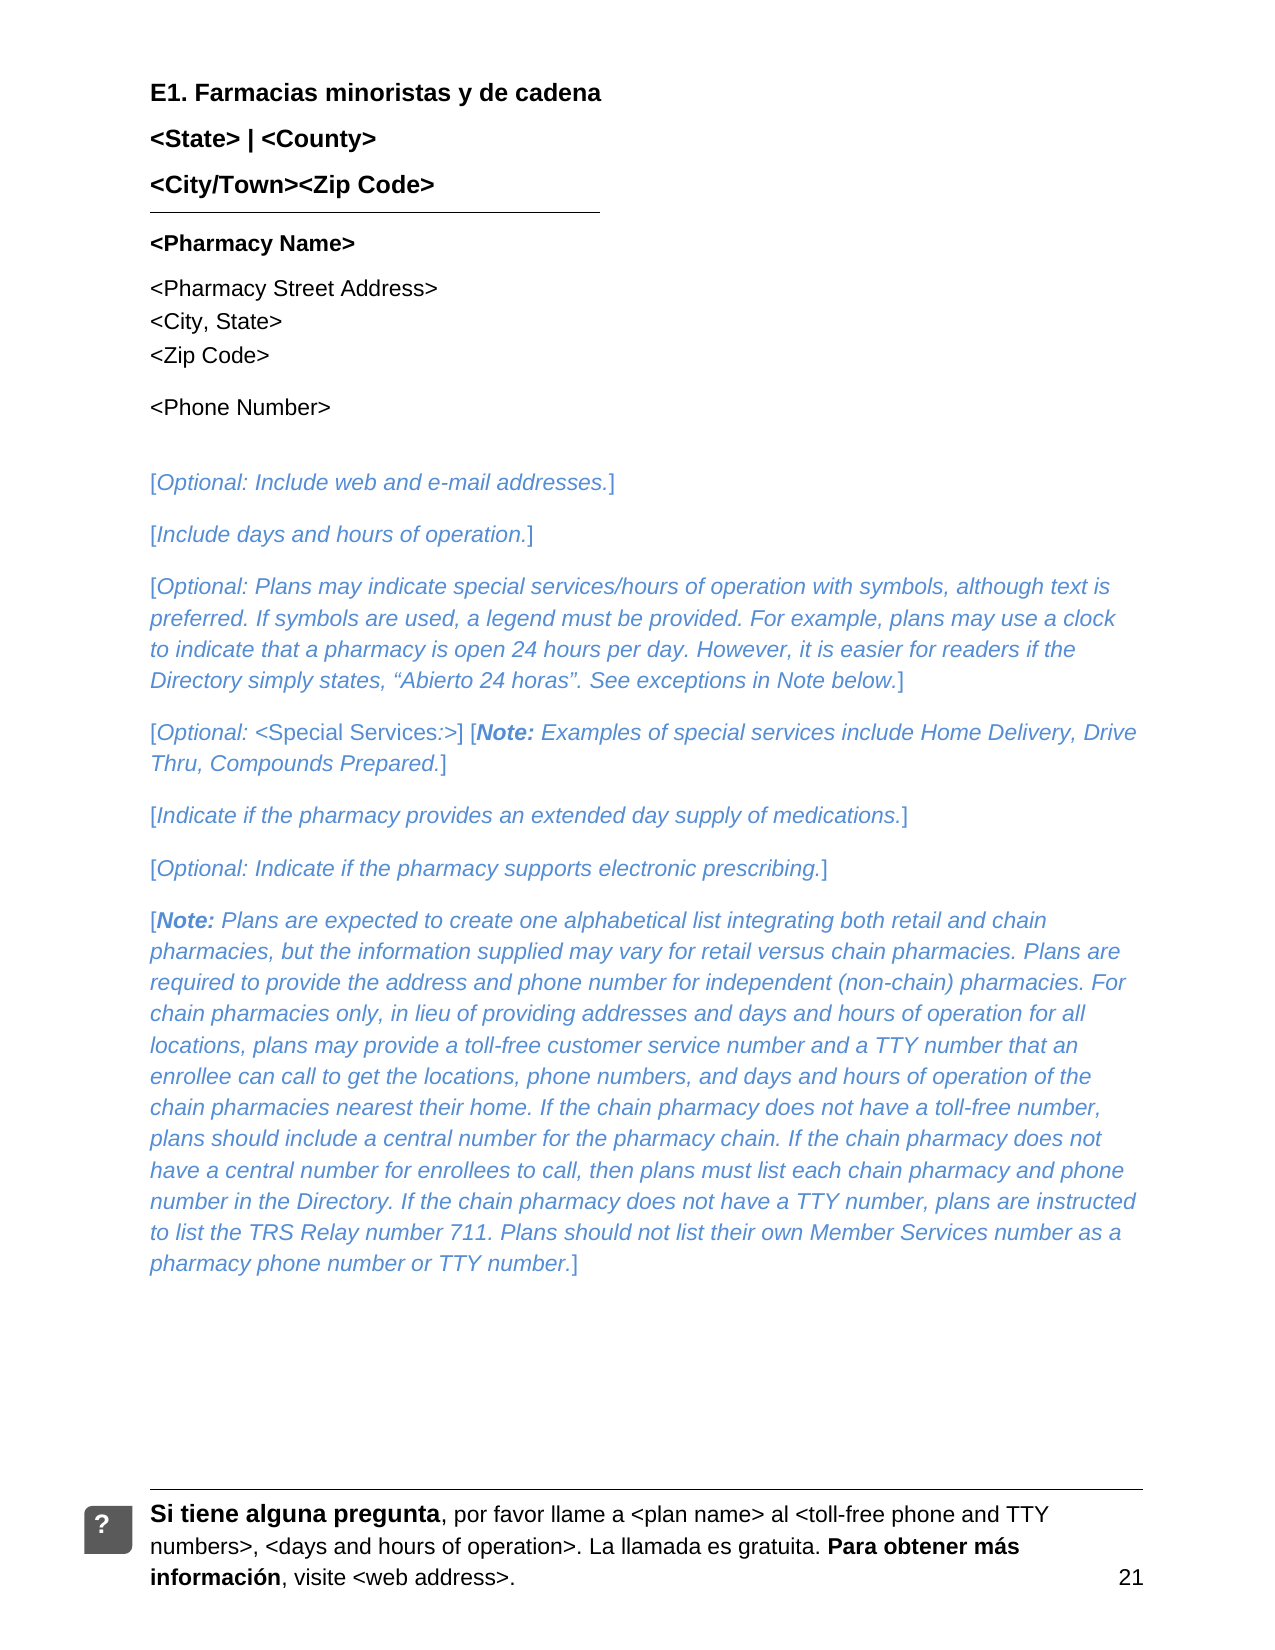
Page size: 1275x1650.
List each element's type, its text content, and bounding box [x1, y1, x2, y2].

text [Include days and hours of operation.] [150, 518, 1143, 549]
text [Optional: <Special Services:>] [Note: Examples of special services include Home Delivery, Drive Thru, Compounds Prepared.] [150, 716, 1143, 778]
text [Optional: Plans may indicate special services/hours of operation with symbols, although text is preferred. If symbols are used, a legend must be provided. For example, plans may use a clock to indicate that a pharmacy is open 24 hours per day. However, it is easier for readers if the Directory simply states, “Abierto 24 horas”. See exceptions in Note below.] [150, 570, 1143, 695]
text <Pharmacy Street Address> <City, State> <Zip Code> [150, 270, 1143, 370]
text [Indicate if the pharmacy provides an extended day supply of medications.] [150, 799, 1143, 830]
text <State> | <County> [150, 121, 1143, 154]
text <Phone Number> [150, 388, 1143, 422]
subtitle E1. Farmacias minoristas y de cadena [150, 75, 1068, 108]
text [Optional: Include web and e-mail addresses.] [150, 466, 1143, 497]
text <City/Town><Zip Code> [150, 167, 600, 212]
text [Optional: Indicate if the pharmacy supports electronic prescribing.] [150, 851, 1143, 882]
text [Note: Plans are expected to create one alphabetical list integrating both retail and chain pharmacies, but the information supplied may vary for retail versus chain pharmacies. Plans are required to provide the address and phone number for independent (non-chain) pharmacies. For chain pharmacies only, in lieu of providing addresses and days and hours of operation for all locations, plans may provide a toll-free customer service number and a TTY number that an enrollee can call to get the locations, phone numbers, and days and hours of operation of the chain pharmacies nearest their home. If the chain pharmacy does not have a toll-free number, plans should include a central number for the pharmacy chain. If the chain pharmacy does not have a central number for enrollees to call, then plans must list each chain pharmacy and phone number in the Directory. If the chain pharmacy does not have a TTY number, plans are instructed to list the TRS Relay number 711. Plans should not list their own Member Services number as a pharmacy phone number or TTY number.] [150, 903, 1143, 1278]
text <Pharmacy Name> [150, 226, 1143, 257]
